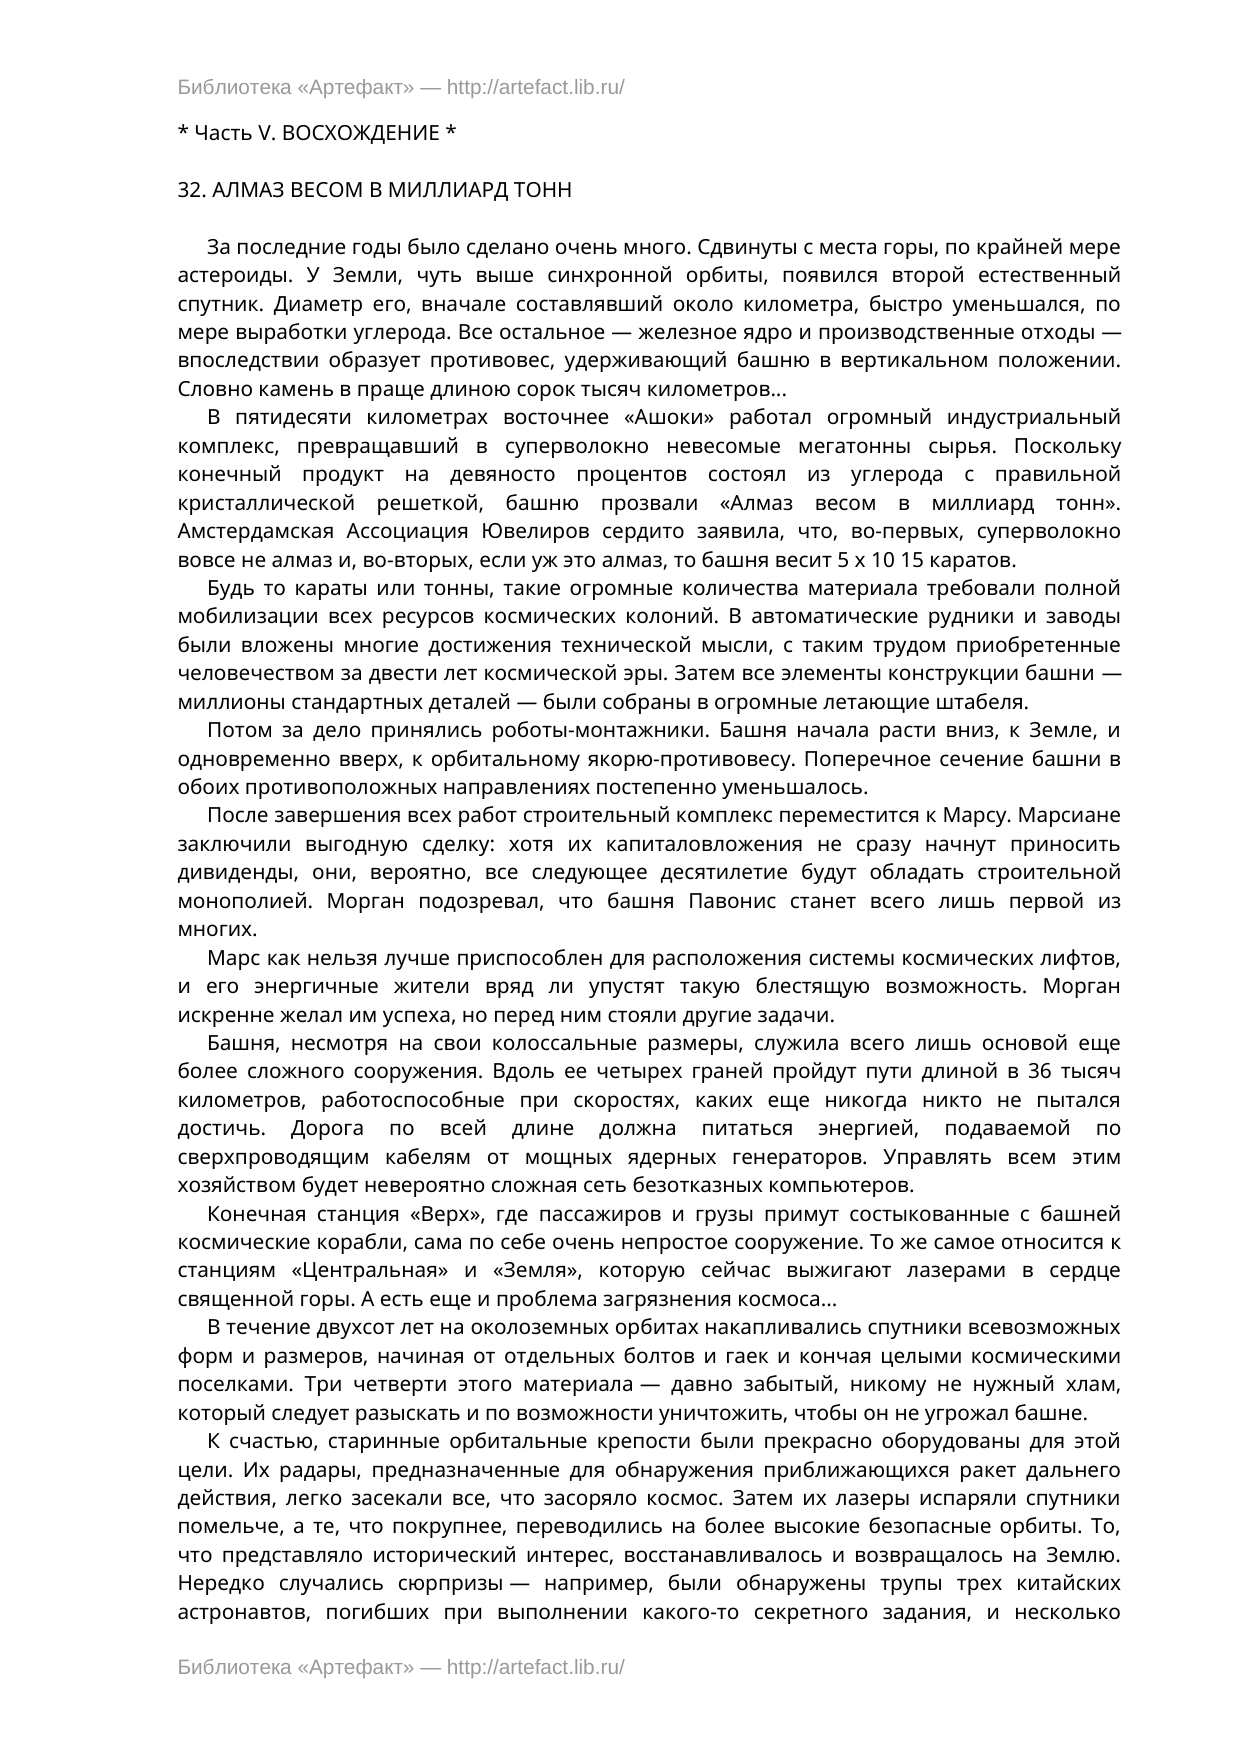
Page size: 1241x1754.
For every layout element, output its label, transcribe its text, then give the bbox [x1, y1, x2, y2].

text Будь то караты или тонны, такие огромные количества материала требовали полной мобилизации всех ресурсов космических колоний. В автоматические рудники и заводы были вложены многие достижения технической мысли, с таким трудом приобретенные человечеством за двести лет космической эры. Затем все элементы конструкции башни — миллионы стандартных деталей — были собраны в огромные летающие штабеля. [177, 573, 1122, 715]
text В течение двухсот лет на околоземных орбитах накапливались спутники всевозможных форм и размеров, начиная от отдельных болтов и гаек и кончая целыми космическими поселками. Три четверти этого материала — давно забытый, никому не нужный хлам, который следует разыскать и по возможности уничтожить, чтобы он не угрожал башне. [177, 1312, 1122, 1426]
text В пятидесяти километрах восточнее «Ашоки» работал огромный индустриальный комплекс, превращавший в суперволокно невесомые мегатонны сырья. Поскольку конечный продукт на девяносто процентов состоял из углерода с правильной кристаллической решеткой, башню прозвали «Алмаз весом в миллиард тонн». Амстердамская Ассоциация Ювелиров сердито заявила, что, во-первых, суперволокно вовсе не алмаз и, во-вторых, если уж это алмаз, то башня весит 5 х 10 15 каратов. [177, 402, 1122, 573]
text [177, 1426, 1122, 1625]
text За последние годы было сделано очень много. Сдвинуты с места горы, по крайней мере астероиды. У Земли, чуть выше синхронной орбиты, появился второй естественный спутник. Диаметр его, вначале составлявший около километра, быстро уменьшался, по мере выработки углерода. Все остальное — железное ядро и производственные отходы — впоследствии образует противовес, удерживающий башню в вертикальном положении. Словно камень в праще длиною сорок тысяч километров... [177, 232, 1122, 402]
text * Часть V. ВОСХОЖДЕНИЕ * [177, 118, 1122, 147]
text Потом за дело принялись роботы-монтажники. Башня начала расти вниз, к Земле, и одновременно вверх, к орбитальному якорю-противовесу. Поперечное сечение башни в обоих противоположных направлениях постепенно уменьшалось. [177, 715, 1122, 801]
text Марс как нельзя лучше приспособлен для расположения системы космических лифтов, и его энергичные жители вряд ли упустят такую блестящую возможность. Морган искренне желал им успеха, но перед ним стояли другие задачи. [177, 943, 1122, 1028]
text Конечная станция «Верх», где пассажиров и грузы примут состыкованные с башней космические корабли, сама по себе очень непростое сооружение. То же самое относится к станциям «Центральная» и «Земля», которую сейчас выжигают лазерами в сердце священной горы. А есть еще и проблема загрязнения космоса... [177, 1199, 1122, 1312]
text После завершения всех работ строительный комплекс переместится к Марсу. Марсиане заключили выгодную сделку: хотя их капиталовложения не сразу начнут приносить дивиденды, они, вероятно, все следующее десятилетие будут обладать строительной монополией. Морган подозревал, что башня Павонис станет всего лишь первой из многих. [177, 801, 1122, 943]
text Башня, несмотря на свои колоссальные размеры, служила всего лишь основой еще более сложного сооружения. Вдоль ее четырех граней пройдут пути длиной в 36 тысяч километров, работоспособные при скоростях, каких еще никогда никто не пытался достичь. Дорога по всей длине должна питаться энергией, подаваемой по сверхпроводящим кабелям от мощных ядерных генераторов. Управлять всем этим хозяйством будет невероятно сложная сеть безотказных компьютеров. [177, 1028, 1122, 1199]
text 32. АЛМАЗ ВЕСОМ В МИЛЛИАРД ТОНН [177, 175, 1122, 203]
